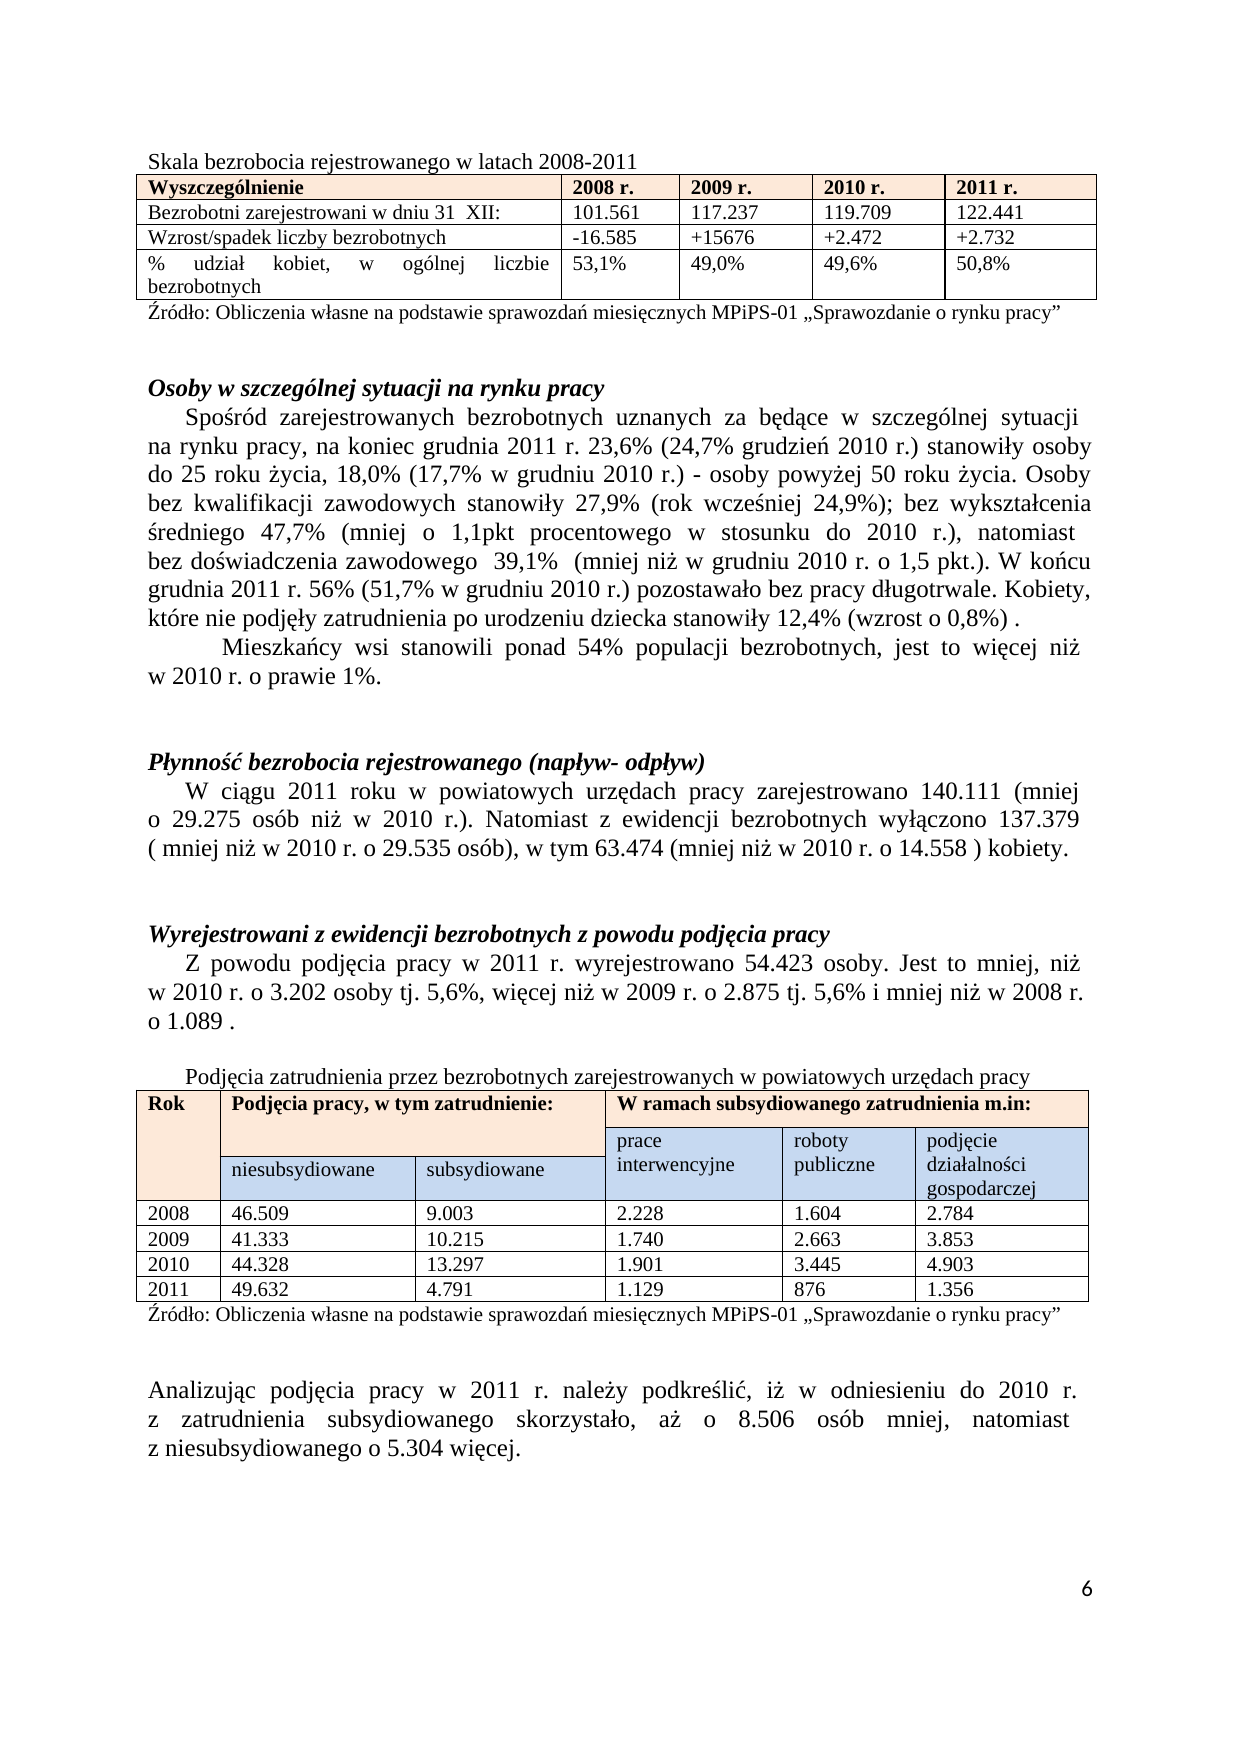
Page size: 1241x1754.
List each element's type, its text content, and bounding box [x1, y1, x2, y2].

table_cell 49,0% [680, 250, 812, 298]
table_cell +2.732 [946, 225, 1096, 249]
table_cell 2.663 [783, 1226, 915, 1251]
table_cell prace interwencyjne [606, 1128, 782, 1200]
table_cell 10.215 [416, 1226, 605, 1251]
table_header W ramach subsydiowanego zatrudnienia m.in: [606, 1091, 1088, 1127]
table_cell 101.561 [562, 200, 679, 224]
table_cell 2.784 [916, 1201, 1088, 1225]
table_cell 49.632 [221, 1277, 415, 1301]
text Płynność bezrobocia rejestrowanego (napływ- odpływ) [148, 747, 1092, 776]
table_cell 9.003 [416, 1201, 605, 1225]
table_cell 117.237 [680, 200, 812, 224]
text W ciągu 2011 roku w powiatowych urzędach pracy zarejestrowano 140.111 (mniej o 29.275 osób niż w 2010 r.). Natomiast z ewidencji bezrobotnych wyłączono 137.379 ( mniej niż w 2010 r. o 29.535 osób), w tym 63.474 (mniej niż w 2010 r. o 14.558 ) kobiety. [148, 776, 1092, 862]
table_cell 50,8% [946, 250, 1096, 298]
table_cell 1.129 [606, 1277, 782, 1301]
table_cell 49,6% [813, 250, 944, 298]
table_cell 3.445 [783, 1252, 915, 1276]
table_cell 2008 [137, 1201, 220, 1225]
table_cell 4.903 [916, 1252, 1088, 1276]
table_cell 2011 [137, 1277, 220, 1301]
table_header 2010 r. [813, 175, 944, 199]
table_cell 2009 [137, 1226, 220, 1251]
table_header 2009 r. [680, 175, 812, 199]
table_cell 4.791 [416, 1277, 605, 1301]
table_cell +15676 [680, 225, 812, 249]
table_header 2008 r. [562, 175, 679, 199]
table_cell 46.509 [221, 1201, 415, 1225]
table_cell 2.228 [606, 1201, 782, 1225]
table_cell podjęcie działalności gospodarczej [916, 1128, 1088, 1200]
table_cell 3.853 [916, 1226, 1088, 1251]
table_cell subsydiowane [416, 1157, 605, 1200]
table_header Rok [137, 1091, 220, 1200]
text Spośród zarejestrowanych bezrobotnych uznanych za będące w szczególnej sytuacji na rynku pracy, na koniec grudnia 2011 r. 23,6% (24,7% grudzień 2010 r.) stanowiły osoby do 25 roku życia, 18,0% (17,7% w grudniu 2010 r.) - osoby powyżej 50 roku życia. Osoby bez kwalifikacji zawodowych stanowiły 27,9% (rok wcześniej 24,9%); bez wykształcenia średniego 47,7% (mniej o 1,1pkt procentowego w stosunku do 2010 r.), natomiast bez doświadczenia zawodowego 39,1% (mniej niż w grudniu 2010 r. o 1,5 pkt.). W końcu grudnia 2011 r. 56% (51,7% w grudniu 2010 r.) pozostawało bez pracy długotrwale. Kobiety, które nie podjęły zatrudnienia po urodzeniu dziecka stanowiły 12,4% (wzrost o 0,8%) . [148, 402, 1092, 632]
table_cell 53,1% [562, 250, 679, 298]
table_cell Wzrost/spadek liczby bezrobotnych [137, 225, 561, 249]
table_cell 44.328 [221, 1252, 415, 1276]
text Wyrejestrowani z ewidencji bezrobotnych z powodu podjęcia pracy [148, 919, 1092, 948]
table_cell % udział kobiet, w ogólnej liczbie bezrobotnych [137, 250, 561, 298]
text Mieszkańcy wsi stanowili ponad 54% populacji bezrobotnych, jest to więcej niż w 2010 r. o prawie 1%. [148, 632, 1092, 689]
table_cell 1.740 [606, 1226, 782, 1251]
table_cell 2010 [137, 1252, 220, 1276]
table_cell Bezrobotni zarejestrowani w dniu 31 XII: [137, 200, 561, 224]
table_cell 13.297 [416, 1252, 605, 1276]
table_cell 1.604 [783, 1201, 915, 1225]
table_cell 122.441 [946, 200, 1096, 224]
text Z powodu podjęcia pracy w 2011 r. wyrejestrowano 54.423 osoby. Jest to mniej, niż w 2010 r. o 3.202 osoby tj. 5,6%, więcej niż w 2009 r. o 2.875 tj. 5,6% i mniej niż w 2008 r. o 1.089 . [148, 948, 1092, 1034]
table_cell 41.333 [221, 1226, 415, 1251]
text Skala bezrobocia rejestrowanego w latach 2008-2011 [148, 148, 1092, 174]
text Podjęcia zatrudnienia przez bezrobotnych zarejestrowanych w powiatowych urzędach pracy [148, 1063, 1092, 1089]
table_header Podjęcia pracy, w tym zatrudnienie: [221, 1091, 605, 1156]
text Źródło: Obliczenia własne na podstawie sprawozdań miesięcznych MPiPS-01 „Sprawozdanie o rynku pracy” [148, 300, 1092, 324]
table_cell 1.356 [916, 1277, 1088, 1301]
table_header Wyszczególnienie [137, 175, 561, 199]
table_cell roboty publiczne [783, 1128, 915, 1200]
table_header 2011 r. [946, 175, 1096, 199]
text Analizując podjęcia pracy w 2011 r. należy podkreślić, iż w odniesieniu do 2010 r. z zatrudnienia subsydiowanego skorzystało, aż o 8.506 osób mniej, natomiast z niesubsydiowanego o 5.304 więcej. [148, 1375, 1092, 1462]
text Osoby w szczególnej sytuacji na rynku pracy [148, 373, 1092, 402]
table_cell 1.901 [606, 1252, 782, 1276]
table_cell 119.709 [813, 200, 944, 224]
table_cell -16.585 [562, 225, 679, 249]
table_cell 876 [783, 1277, 915, 1301]
text Źródło: Obliczenia własne na podstawie sprawozdań miesięcznych MPiPS-01 „Sprawozdanie o rynku pracy” [148, 1302, 1092, 1326]
table_cell niesubsydiowane [221, 1157, 415, 1200]
table_cell +2.472 [813, 225, 944, 249]
